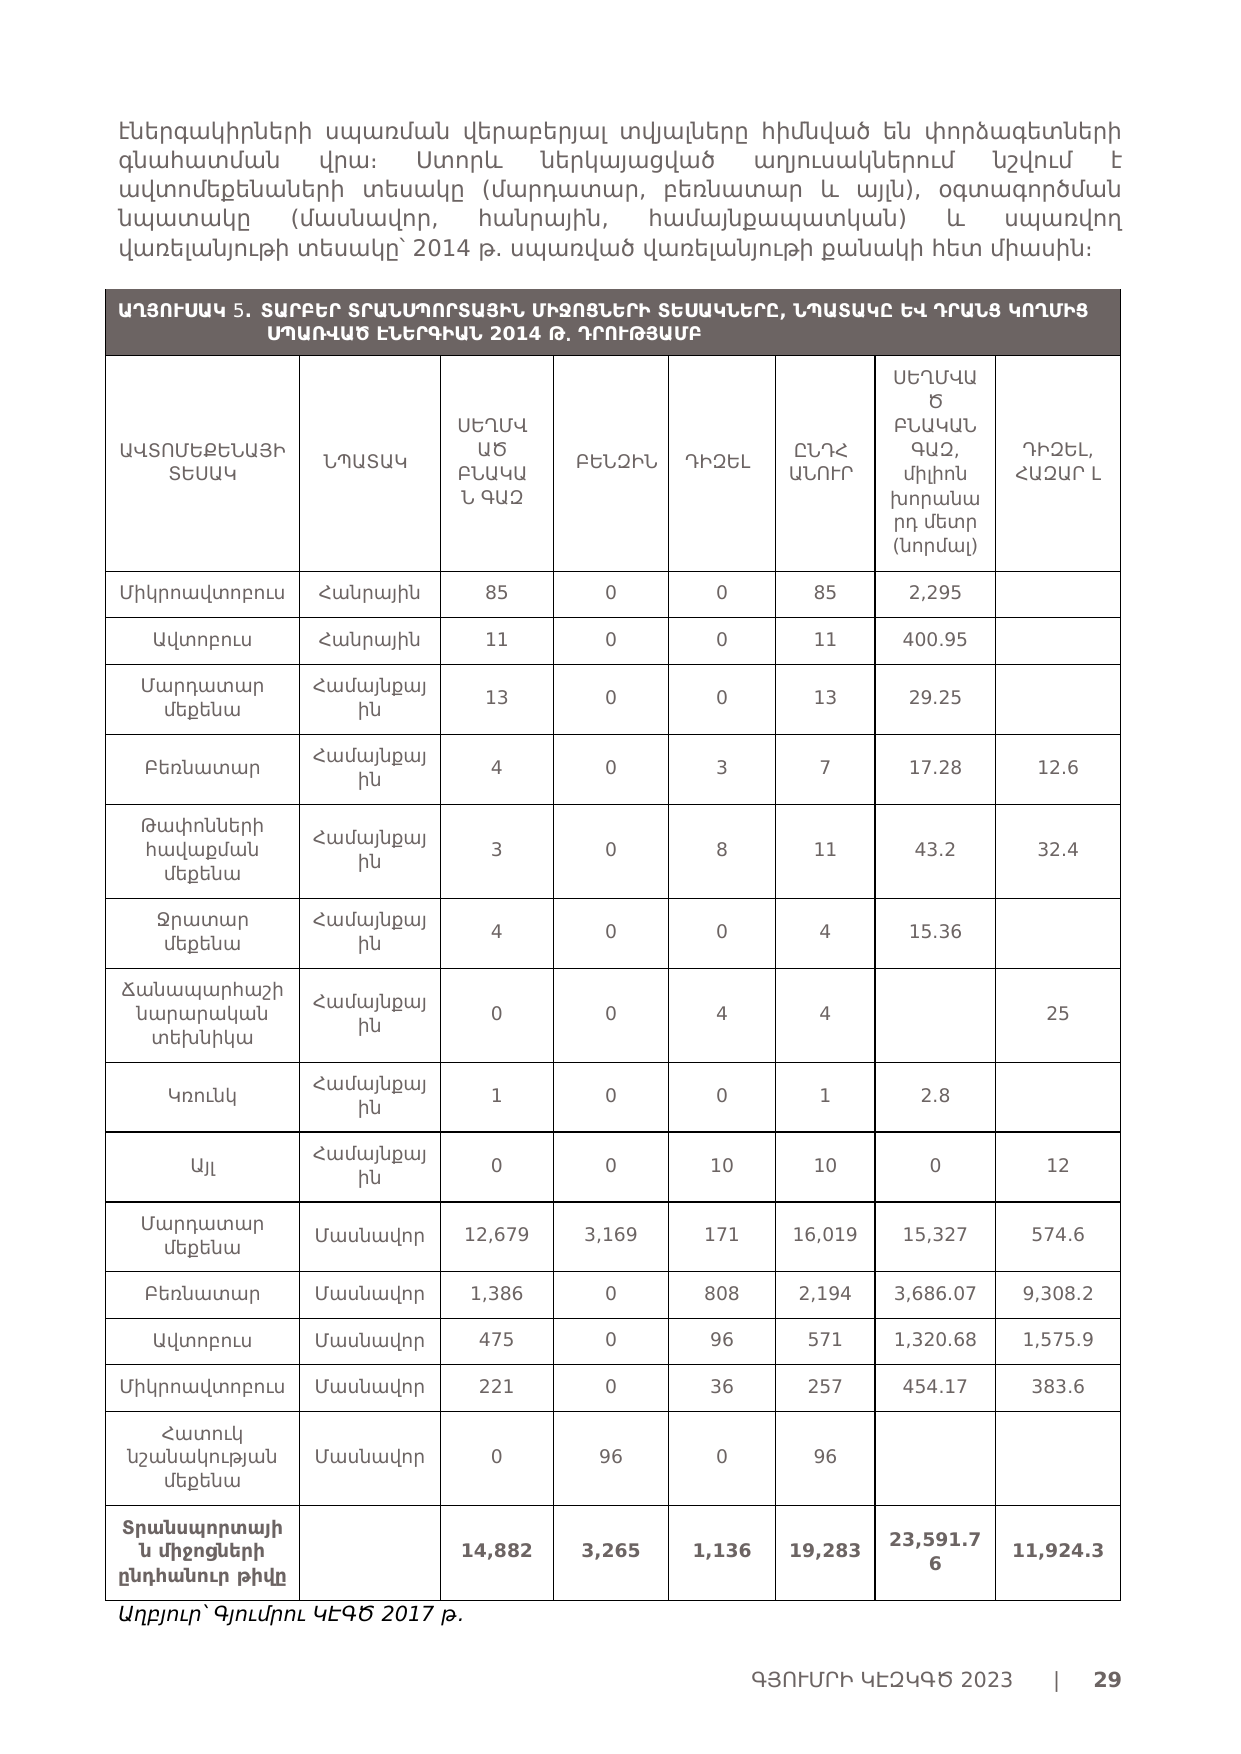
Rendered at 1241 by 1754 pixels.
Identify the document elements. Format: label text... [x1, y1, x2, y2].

table_cell ԲԵՆԶԻՆ [554, 356, 668, 571]
table_cell Մասնավոր [300, 1272, 440, 1318]
table_cell 2,295 [876, 572, 995, 617]
table_cell 0 [554, 735, 668, 803]
table_cell Միկրոավտոբուս [106, 1365, 299, 1411]
table_cell [996, 899, 1120, 967]
table_cell 0 [554, 665, 668, 734]
table_cell Ճանապարհաշինարարական տեխնիկա [106, 969, 299, 1062]
table_cell 23,591.76 [876, 1506, 995, 1600]
table_cell Համայնքային [300, 665, 440, 734]
table_cell 574.6 [996, 1203, 1120, 1271]
table_cell 19,283 [776, 1506, 874, 1600]
table_cell Հանրային [300, 572, 440, 617]
table_cell [996, 618, 1120, 664]
table_cell Ավտոբուս [106, 618, 299, 664]
table_cell ԸՆԴՀԱՆՈՒՐ [776, 356, 874, 571]
table_cell 0 [669, 1063, 775, 1131]
table_cell [996, 572, 1120, 617]
table_cell 4 [776, 969, 874, 1062]
table_cell 29.25 [876, 665, 995, 734]
table_cell 2.8 [876, 1063, 995, 1131]
table_cell 4 [441, 899, 553, 967]
table_cell 15.36 [876, 899, 995, 967]
table_cell [996, 665, 1120, 734]
table_cell 0 [554, 1365, 668, 1411]
table_cell 11 [776, 618, 874, 664]
table_cell 85 [776, 572, 874, 617]
table_cell Համայնքային [300, 735, 440, 803]
table_cell Մասնավոր [300, 1412, 440, 1505]
table_cell 17.28 [876, 735, 995, 803]
table_cell 4 [776, 899, 874, 967]
table_cell 16,019 [776, 1203, 874, 1271]
table_cell 0 [554, 618, 668, 664]
table_cell 96 [554, 1412, 668, 1505]
table_cell [300, 1506, 440, 1600]
table_cell 43.2 [876, 805, 995, 898]
table_cell 10 [776, 1133, 874, 1201]
table_cell Համայնքային [300, 805, 440, 898]
table_cell 4 [669, 969, 775, 1062]
table_cell 0 [554, 1319, 668, 1364]
table_cell 36 [669, 1365, 775, 1411]
table_cell Համայնքային [300, 899, 440, 967]
table_cell Այլ [106, 1133, 299, 1201]
table_cell 11 [441, 618, 553, 664]
table_cell 15,327 [876, 1203, 995, 1271]
table_cell 0 [669, 1412, 775, 1505]
table_cell Մասնավոր [300, 1365, 440, 1411]
table_cell 3,686.07 [876, 1272, 995, 1318]
table_cell 1,320.68 [876, 1319, 995, 1364]
table_cell ՆՊԱՏԱԿ [300, 356, 440, 571]
table_cell 12,679 [441, 1203, 553, 1271]
table_cell 11 [776, 805, 874, 898]
table_cell 400.95 [876, 618, 995, 664]
table_cell 25 [996, 969, 1120, 1062]
table_cell 0 [669, 665, 775, 734]
table_cell 10 [669, 1133, 775, 1201]
table_cell 8 [669, 805, 775, 898]
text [118, 118, 1122, 262]
table_cell 12.6 [996, 735, 1120, 803]
table_cell 0 [554, 969, 668, 1062]
table_cell 9,308.2 [996, 1272, 1120, 1318]
table_cell 3 [441, 805, 553, 898]
table_cell Հատուկ նշանակության մեքենա [106, 1412, 299, 1505]
table_cell ԴԻԶԵԼ [669, 356, 775, 571]
table_cell Բեռնատար [106, 1272, 299, 1318]
table_cell Մարդատար մեքենա [106, 665, 299, 734]
table_cell Կռունկ [106, 1063, 299, 1131]
table_cell 0 [554, 899, 668, 967]
table_cell 1 [441, 1063, 553, 1131]
table_cell Տրանսպորտային միջոցների ընդհանուր թիվը [106, 1506, 299, 1600]
table_cell 32.4 [996, 805, 1120, 898]
table_cell Համայնքային [300, 1133, 440, 1201]
table_cell 0 [441, 1412, 553, 1505]
table_cell Բեռնատար [106, 735, 299, 803]
table_cell 1 [776, 1063, 874, 1131]
table_cell 571 [776, 1319, 874, 1364]
table_cell 7 [776, 735, 874, 803]
table_cell 13 [776, 665, 874, 734]
table_cell Ավտոբուս [106, 1319, 299, 1364]
table_cell 0 [554, 1133, 668, 1201]
table_cell 0 [441, 969, 553, 1062]
table_cell 2,194 [776, 1272, 874, 1318]
table_cell 1,386 [441, 1272, 553, 1318]
table_cell 257 [776, 1365, 874, 1411]
table_cell ԱՎՏՈՄԵՔԵՆԱՅԻ ՏԵՍԱԿ [106, 356, 299, 571]
table_cell Թափոնների հավաքման մեքենա [106, 805, 299, 898]
table_cell 0 [441, 1133, 553, 1201]
table_cell 0 [554, 1063, 668, 1131]
table_cell [876, 1412, 995, 1505]
table_cell Համայնքային [300, 969, 440, 1062]
table_cell [996, 1063, 1120, 1131]
table_cell 0 [669, 572, 775, 617]
table_cell 383.6 [996, 1365, 1120, 1411]
table_cell 0 [554, 572, 668, 617]
table_cell 11,924.3 [996, 1506, 1120, 1600]
table_cell 3,265 [554, 1506, 668, 1600]
table_cell [876, 969, 995, 1062]
table_cell 1,136 [669, 1506, 775, 1600]
table_cell 96 [776, 1412, 874, 1505]
table_header ԱՂՅՈՒՍԱԿ 5. ՏԱՐԲԵՐ ՏՐԱՆՍՊՈՐՏԱՅԻՆ ՄԻՋՈՑՆԵՐԻ ՏԵՍԱԿՆԵՐԸ, ՆՊԱՏԱԿԸ ԵՎ ԴՐԱՆՑ ԿՈՂՄԻՑ ՍՊԱՌՎԱԾ ԷՆԵՐԳԻԱՆ 2014 Թ․ ԴՐՈՒԹՅԱՄԲ [106, 289, 1120, 355]
table_cell Միկրոավտոբուս [106, 572, 299, 617]
table_cell 475 [441, 1319, 553, 1364]
table_cell 96 [669, 1319, 775, 1364]
table_cell 454.17 [876, 1365, 995, 1411]
table_cell 0 [554, 1272, 668, 1318]
table_cell Մասնավոր [300, 1203, 440, 1271]
text Աղբյուր՝ Գյումրու ԿԷԳԾ 2017 թ․ [118, 1601, 1122, 1626]
table_cell 1,575.9 [996, 1319, 1120, 1364]
table_cell ՍԵՂՄՎԱԾ ԲՆԱԿԱՆ ԳԱԶ [441, 356, 553, 571]
table_cell Ջրատար մեքենա [106, 899, 299, 967]
table_cell 14,882 [441, 1506, 553, 1600]
table_cell 0 [876, 1133, 995, 1201]
table_cell Հանրային [300, 618, 440, 664]
table_cell ԴԻԶԵԼ, ՀԱԶԱՐ Լ [996, 356, 1120, 571]
table_cell ՍԵՂՄՎԱԾ ԲՆԱԿԱՆ ԳԱԶ, միլիոն խորանարդ մետր (նորմալ) [876, 356, 995, 571]
table_cell 13 [441, 665, 553, 734]
table_cell Համայնքային [300, 1063, 440, 1131]
table_cell 221 [441, 1365, 553, 1411]
table_cell 171 [669, 1203, 775, 1271]
table_cell 0 [669, 899, 775, 967]
table_cell 3,169 [554, 1203, 668, 1271]
table_cell 3 [669, 735, 775, 803]
table_cell 0 [554, 805, 668, 898]
table_cell 12 [996, 1133, 1120, 1201]
table_cell [996, 1412, 1120, 1505]
table_cell 0 [669, 618, 775, 664]
table_cell 85 [441, 572, 553, 617]
table_cell Մասնավոր [300, 1319, 440, 1364]
table_cell 4 [441, 735, 553, 803]
table_cell Մարդատար մեքենա [106, 1203, 299, 1271]
table_cell 808 [669, 1272, 775, 1318]
